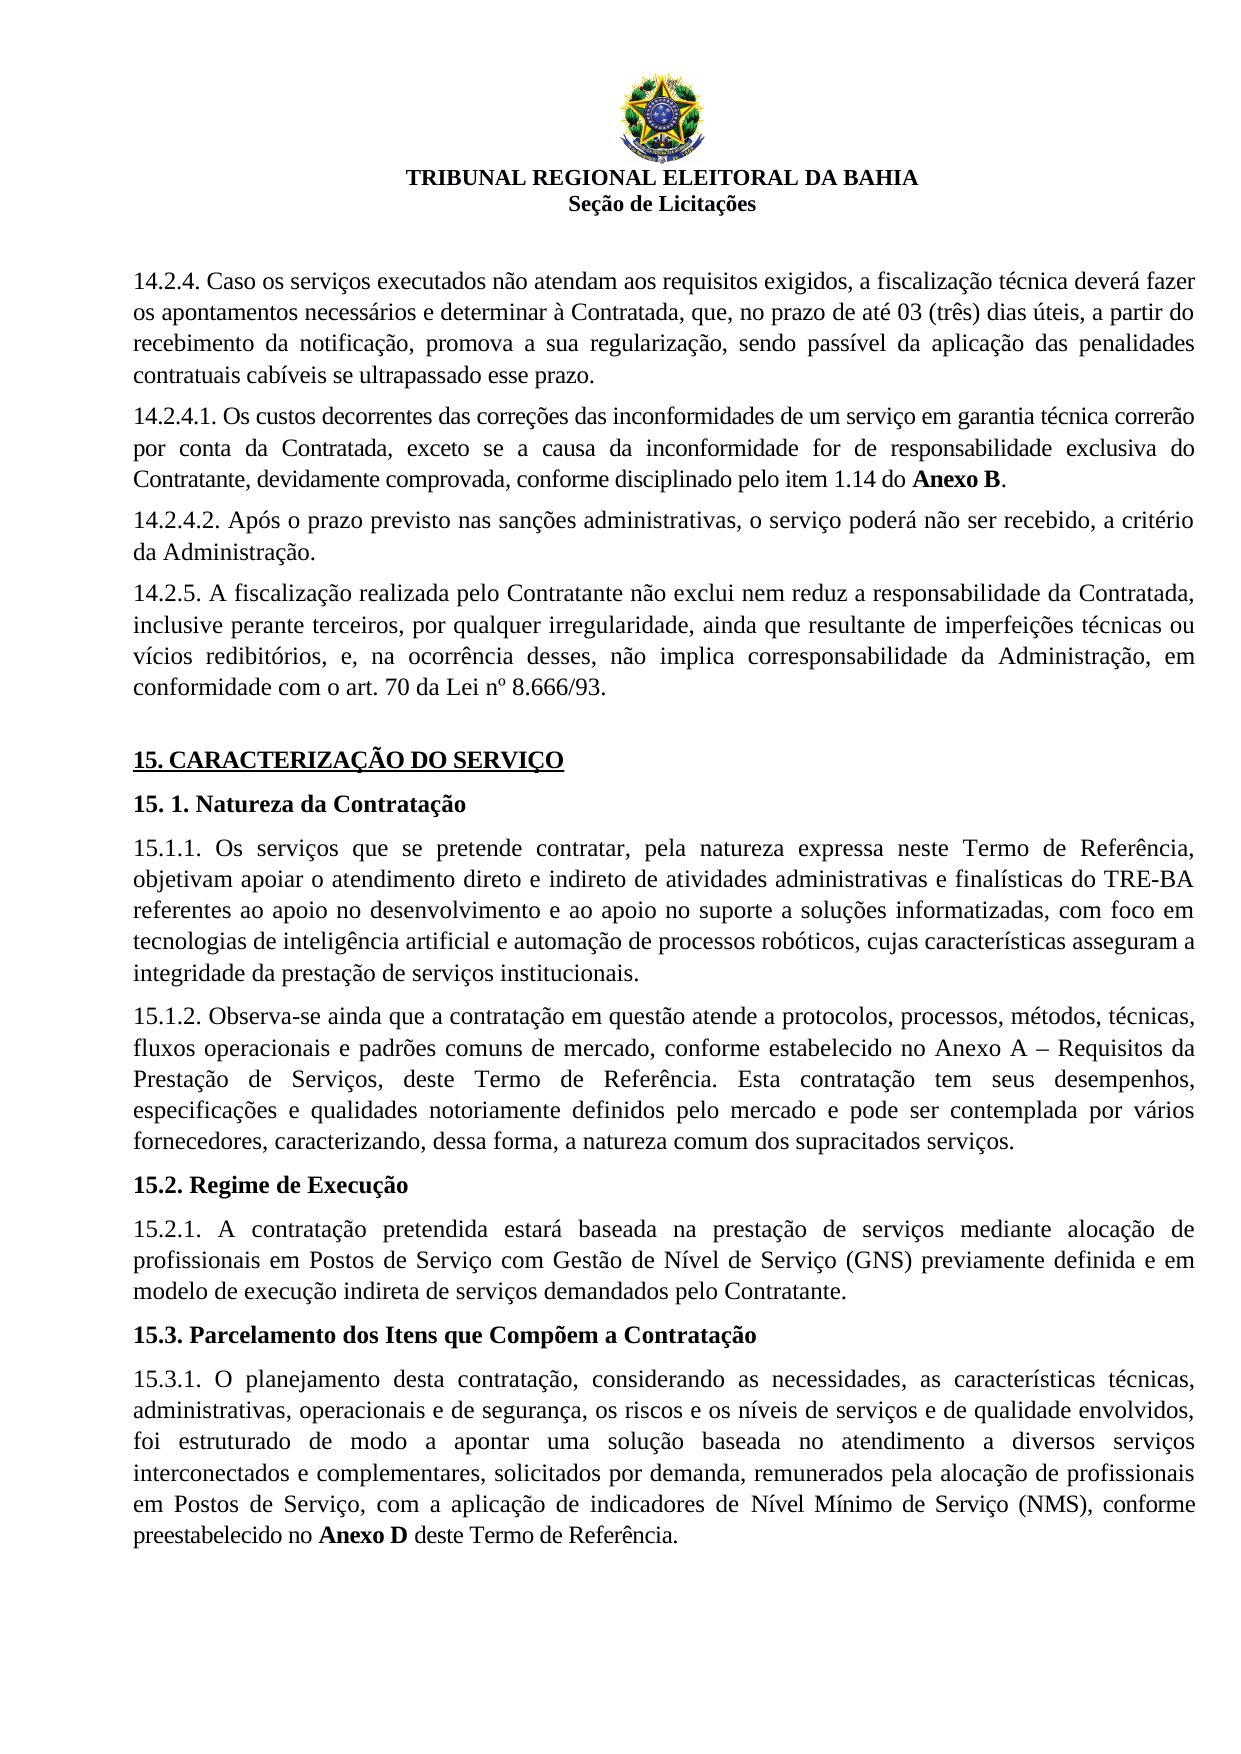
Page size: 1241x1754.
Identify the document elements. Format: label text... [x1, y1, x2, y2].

text 15.1.2. Observa-se ainda que a contratação em questão atende a protocolos, processos, métodos, técnicas, fluxos operacionais e padrões comuns de mercado, conforme estabelecido no Anexo A – Requisitos da Prestação de Serviços, deste Termo de Referência. Esta contratação tem seus desempenhos, especificações e qualidades notoriamente definidos pelo mercado e pode ser contemplada por vários fornecedores, caracterizando, dessa forma, a natureza comum dos supracitados serviços. [133, 1000, 1196, 1156]
text 14.2.4.1. Os custos decorrentes das correções das inconformidades de um serviço em garantia técnica correrão por conta da Contratada, exceto se a causa da inconformidade for de responsabilidade exclusiva do Contratante, devidamente comprovada, conforme disciplinado pelo item 1.14 do Anexo B. [133, 400, 1196, 493]
text 15. CARACTERIZAÇÃO DO SERVIÇO [133, 743, 1196, 775]
text 15.2. Regime de Execução [133, 1168, 1196, 1200]
text 14.2.4.2. Após o prazo previsto nas sanções administrativas, o serviço poderá não ser recebido, a critério da Administração. [133, 504, 1196, 566]
text 14.2.5. A fiscalização realizada pelo Contratante não exclui nem reduz a responsabilidade da Contratada, inclusive perante terceiros, por qualquer irregularidade, ainda que resultante de imperfeições técnicas ou vícios redibitórios, e, na ocorrência desses, não implica corresponsabilidade da Administração, em conformidade com o art. 70 da Lei nº 8.666/93. [133, 577, 1196, 702]
text 15.3. Parcelamento dos Itens que Compõem a Contratação [133, 1318, 1196, 1350]
text 15.1.1. Os serviços que se pretende contratar, pela natureza expressa neste Termo de Referência, objetivam apoiar o atendimento direto e indireto de atividades administrativas e finalísticas do TRE-BA referentes ao apoio no desenvolvimento e ao apoio no suporte a soluções informatizadas, com foco em tecnologias de inteligência artificial e automação de processos robóticos, cujas características asseguram a integridade da prestação de serviços institucionais. [133, 831, 1196, 987]
text 15. 1. Natureza da Contratação [133, 787, 1196, 818]
text 15.3.1. O planejamento desta contratação, considerando as necessidades, as características técnicas, administrativas, operacionais e de segurança, os riscos e os níveis de serviços e de qualidade envolvidos, foi estruturado de modo a apontar uma solução baseada no atendimento a diversos serviços interconectados e complementares, solicitados por demanda, remunerados pela alocação de profissionais em Postos de Serviço, com a aplicação de indicadores de Nível Mínimo de Serviço (NMS), conforme preestabelecido no Anexo D deste Termo de Referência. [133, 1362, 1196, 1550]
text 14.2.4. Caso os serviços executados não atendam aos requisitos exigidos, a fiscalização técnica deverá fazer os apontamentos necessários e determinar à Contratada, que, no prazo de até 03 (três) dias úteis, a partir do recebimento da notificação, promova a sua regularização, sendo passível da aplicação das penalidades contratuais cabíveis se ultrapassado esse prazo. [133, 264, 1196, 389]
text 15.2.1. A contratação pretendida estará baseada na prestação de serviços mediante alocação de profissionais em Postos de Serviço com Gestão de Nível de Serviço (GNS) previamente definida e em modelo de execução indireta de serviços demandados pelo Contratante. [133, 1212, 1196, 1306]
